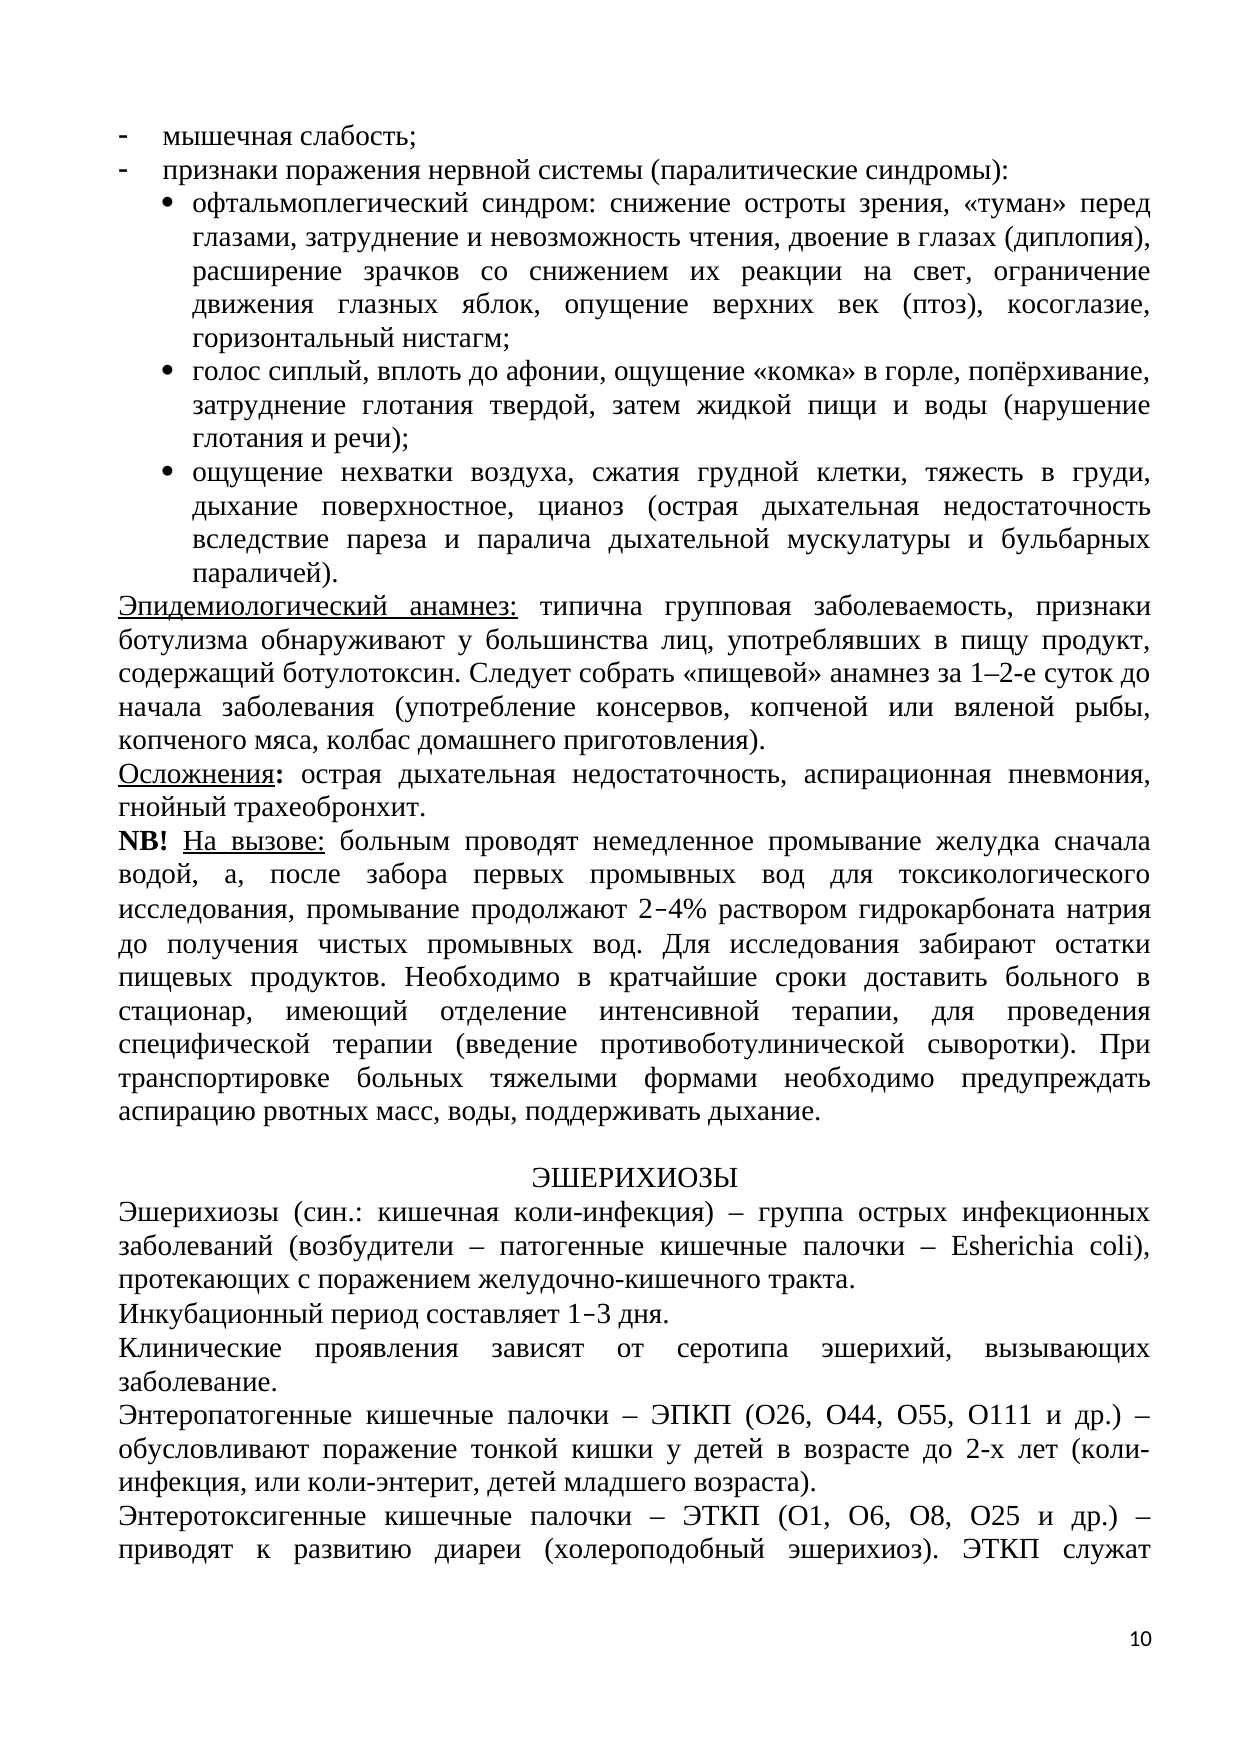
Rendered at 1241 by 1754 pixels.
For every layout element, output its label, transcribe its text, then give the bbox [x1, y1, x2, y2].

list Осложнения: острая дыхательная недостаточность, аспирационная пневмония, гнойный трахеобронхит. [118, 756, 1152, 823]
text NB! На вызове: больным проводят немедленное промывание желудка сначала водой, а, после забора первых промывных вод для токсикологического исследования, промывание продолжают 2–4% раствором гидрокарбоната натрия до получения чистых промывных вод. Для исследования забирают остатки пищевых продуктов. Необходимо в кратчайшие сроки доставить больного в стационар, имеющий отделение интенсивной терапии, для проведения специфической терапии (введение противоботулинической сыворотки). При транспортировке больных тяжелыми формами необходимо предупреждать аспирацию рвотных масс, воды, поддерживать дыхание. [118, 823, 1152, 1127]
text Инкубационный период составляет 1–3 дня. [118, 1295, 1152, 1330]
list ощущение нехватки воздуха, сжатия грудной клетки, тяжесть в груди, дыхание поверхностное, цианоз (острая дыхательная недостаточность вследствие пареза и паралича дыхательной мускулатуры и бульбарных параличей). [162, 454, 1152, 588]
text Энтеропатогенные кишечные палочки – ЭПКП (О26, О44, О55, О111 и др.) – обусловливают поражение тонкой кишки у детей в возрасте до 2-х лет (коли-инфекция, или коли-энтерит, детей младшего возраста). [118, 1397, 1152, 1498]
list офтальмоплегический синдром: снижение остроты зрения, «туман» перед глазами, затруднение и невозможность чтения, двоение в глазах (диплопия), расширение зрачков со снижением их реакции на свет, ограничение движения глазных яблок, опущение верхних век (птоз), косоглазие, горизонтальный нистагм; [162, 185, 1152, 353]
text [118, 1498, 1152, 1565]
text Эшерихиозы (син.: кишечная коли-инфекция) – группа острых инфекционных заболеваний (возбудители – патогенные кишечные палочки – Esherichia coli), протекающих с поражением желудочно-кишечного тракта. [118, 1194, 1152, 1295]
text Клинические проявления зависят от серотипа эшерихий, вызывающих заболевание. [118, 1330, 1152, 1397]
list признаки поражения нервной системы (паралитические синдромы): [118, 152, 1152, 185]
list голос сиплый, вплоть до афонии, ощущение «комка» в горле, попёрхивание, затруднение глотания твердой, затем жидкой пищи и воды (нарушение глотания и речи); [162, 353, 1152, 454]
list Эпидемиологический анамнез: типична групповая заболеваемость, признаки ботулизма обнаруживают у большинства лиц, употреблявших в пищу продукт, содержащий ботулотоксин. Следует собрать «пищевой» анамнез за 1–2-е суток до начала заболевания (употребление консервов, копченой или вяленой рыбы, копченого мяса, колбас домашнего приготовления). [118, 588, 1152, 756]
text ЭШЕРИХИОЗЫ [118, 1161, 1152, 1194]
list мышечная слабость; [118, 118, 1152, 152]
